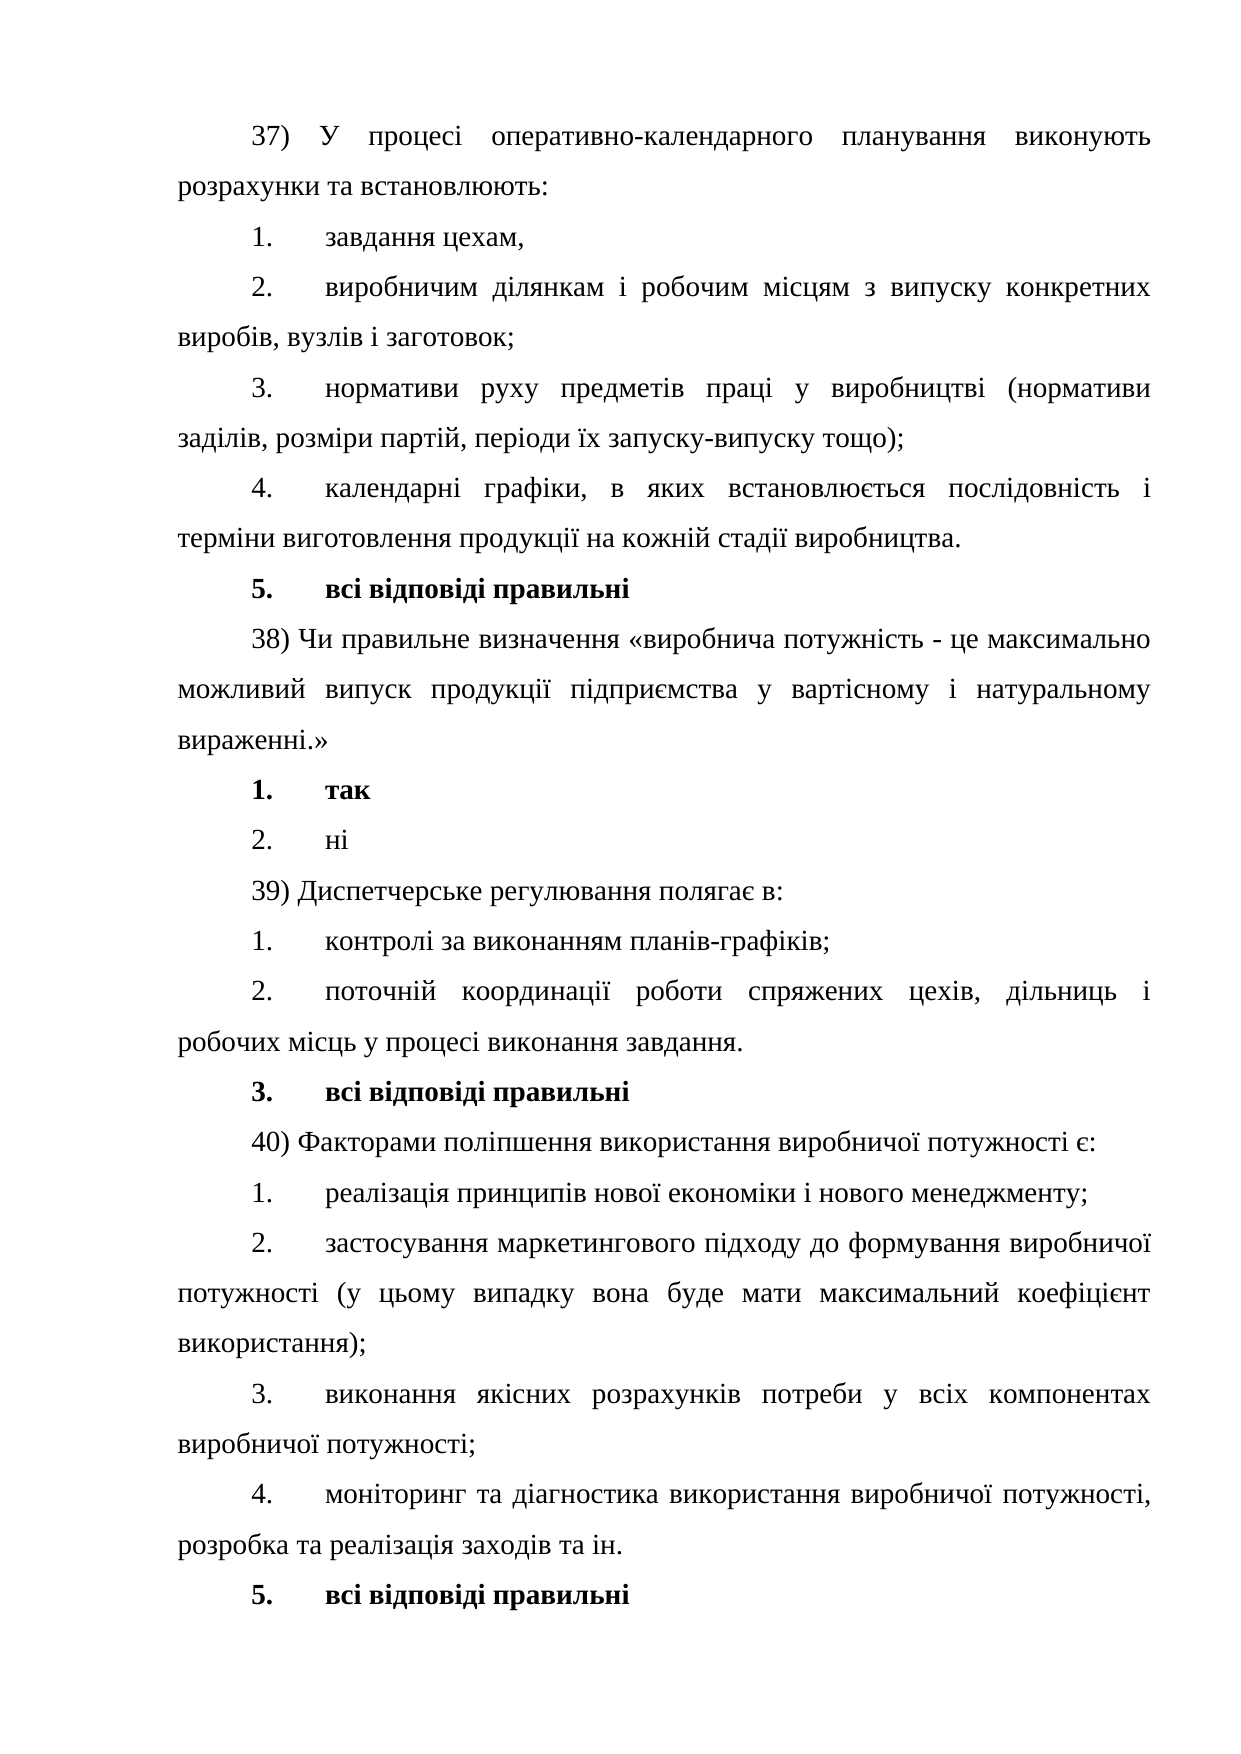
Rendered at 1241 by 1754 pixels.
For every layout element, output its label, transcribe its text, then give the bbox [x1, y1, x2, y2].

list виробничим ділянкам і робочим місцям з випуску конкретних виробів, вузлів і заготовок; [177, 269, 1152, 353]
list так [177, 772, 1152, 806]
list ні [177, 822, 1152, 856]
text 40) Факторами поліпшення використання виробничої потужності є: [177, 1124, 1152, 1158]
list виконання якісних розрахунків потреби у всіх компонентах виробничої потужності; [177, 1376, 1152, 1460]
list реалізація принципів нової економіки і нового менеджменту; [177, 1175, 1152, 1208]
text 37) У процесі оперативно-календарного планування виконують розрахунки та встановлюють: [177, 118, 1152, 202]
list всі відповіді правильні [177, 1074, 1152, 1108]
list застосування маркетингового підходу до формування виробничої потужності (у цьому випадку вона буде мати максимальний коефіцієнт використання); [177, 1225, 1152, 1359]
list моніторинг та діагностика використання виробничої потужності, розробка та реалізація заходів та ін. [177, 1477, 1152, 1560]
list контролі за виконанням планів-графіків; [177, 923, 1152, 957]
list всі відповіді правильні [177, 571, 1152, 604]
list календарні графіки, в яких встановлюється послідовність і терміни виготовлення продукції на кожній стадії виробництва. [177, 470, 1152, 554]
list всі відповіді правильні [177, 1577, 1152, 1611]
list поточній координації роботи спряжених цехів, дільниць і робочих місць у процесі виконання завдання. [177, 973, 1152, 1057]
text 39) Диспетчерське регулювання полягає в: [177, 873, 1152, 906]
text 38) Чи правильне визначення «виробнича потужність - це максимально можливий випуск продукції підприємства у вартісному і натуральному вираженні.» [177, 621, 1152, 755]
list завдання цехам, [177, 219, 1152, 252]
list нормативи руху предметів праці у виробництві (нормативи заділів, розміри партій, періоди їх запуску-випуску тощо); [177, 370, 1152, 453]
